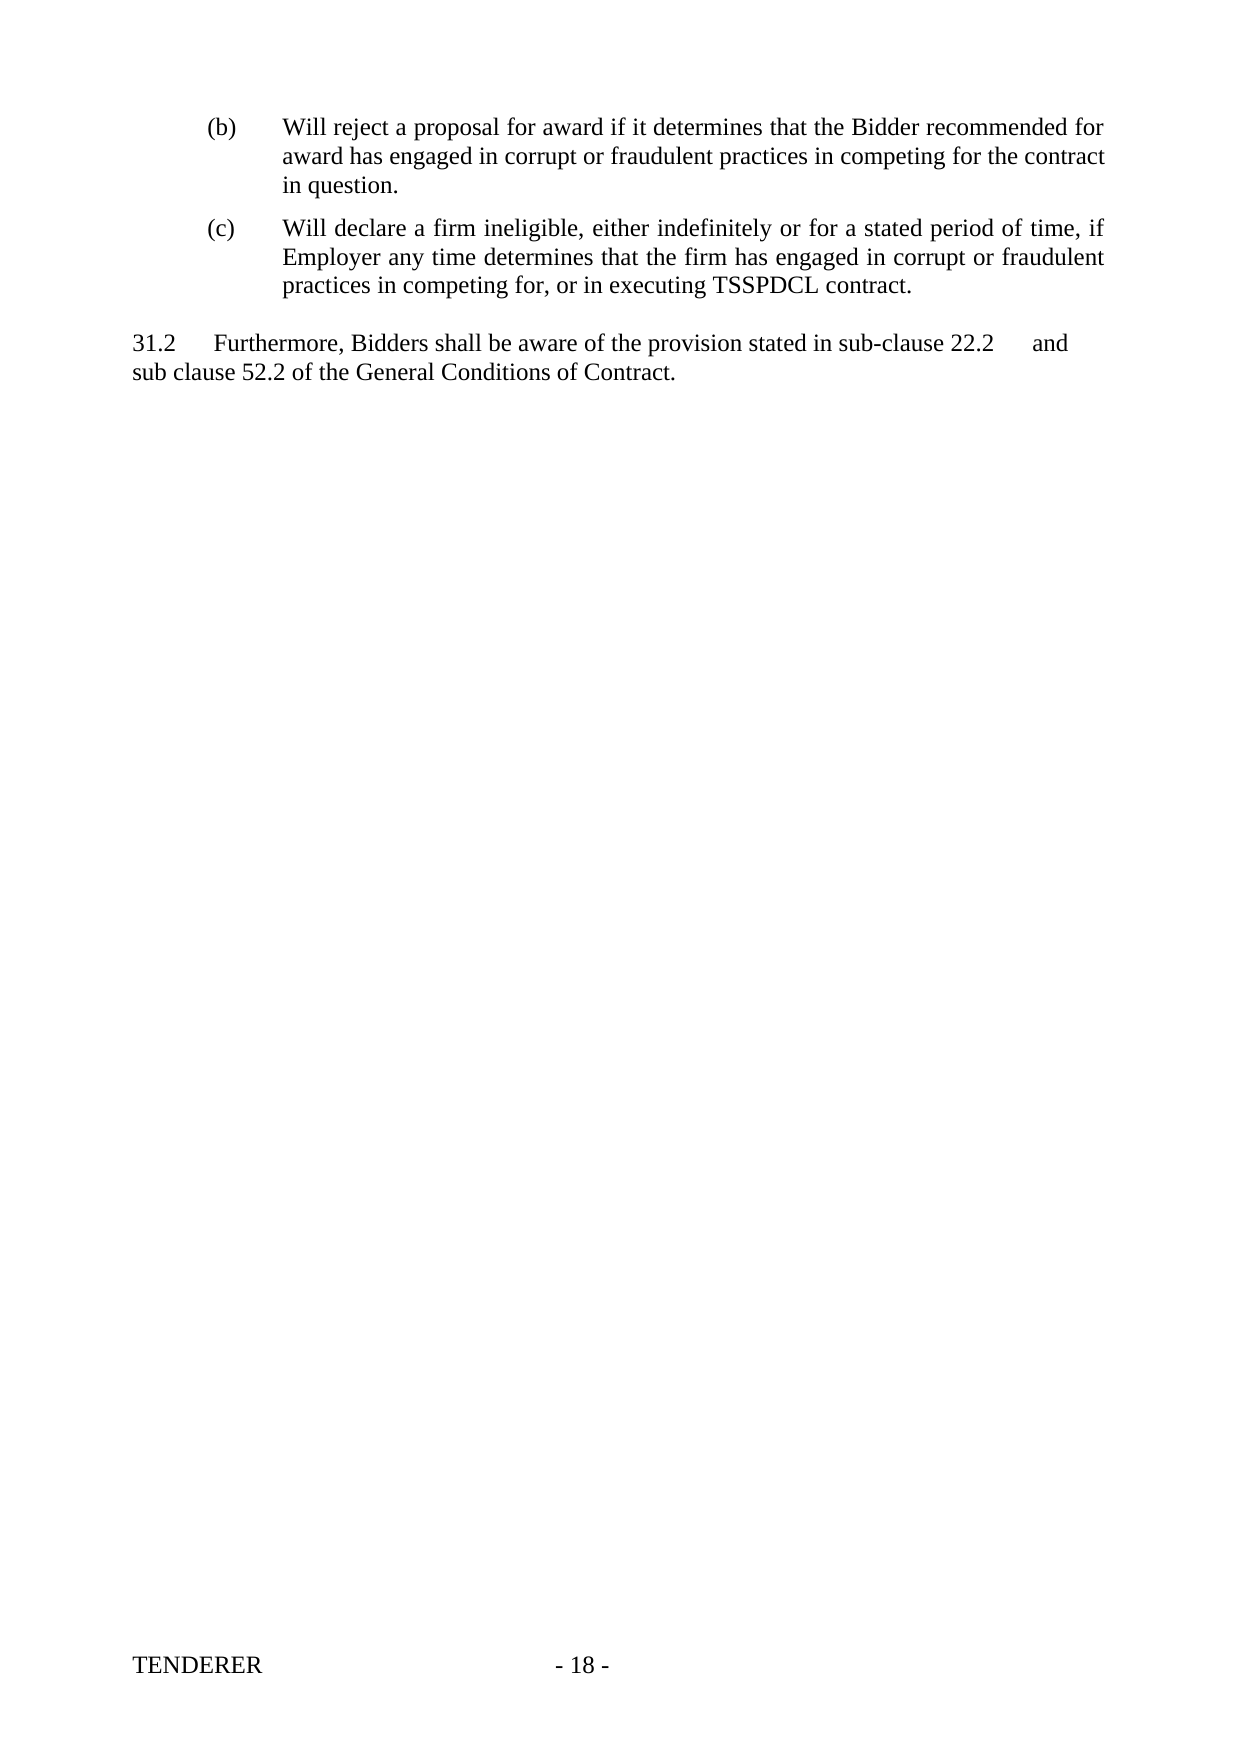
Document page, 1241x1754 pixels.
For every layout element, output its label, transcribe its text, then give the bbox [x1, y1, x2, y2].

text 31.2 Furthermore, Bidders shall be aware of the provision stated in sub-clause 22.2 and sub clause 52.2 of the General Conditions of Contract. [132, 328, 1105, 386]
list Will reject a proposal for award if it determines that the Bidder recommended for award has engaged in corrupt or fraudulent practices in competing for the contract in question. [207, 112, 1105, 199]
list Will declare a firm ineligible, either indefinitely or for a stated period of time, if Employer any time determines that the firm has engaged in corrupt or fraudulent practices in competing for, or in executing TSSPDCL contract. [207, 213, 1105, 299]
